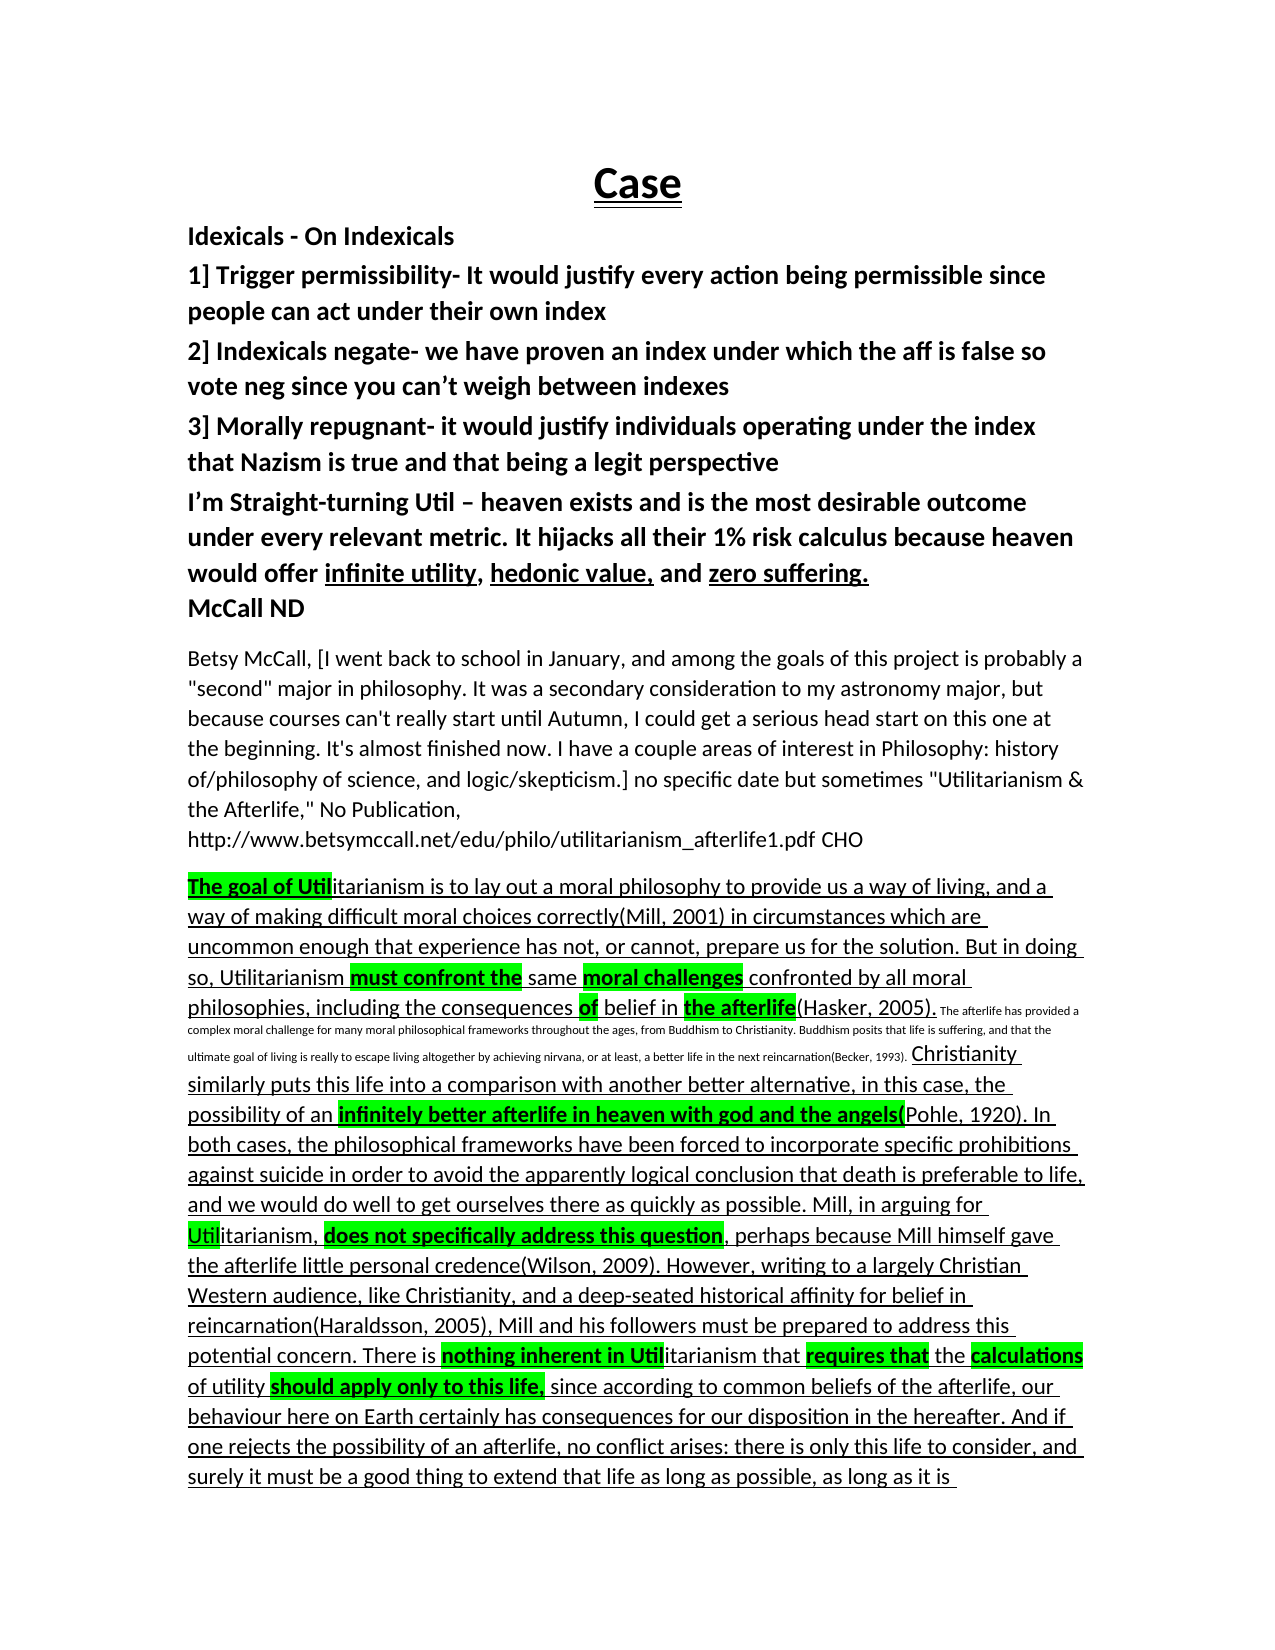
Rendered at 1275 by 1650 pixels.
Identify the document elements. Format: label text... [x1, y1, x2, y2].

subtitle Case [187, 154, 1087, 210]
subtitle I’m Straight-turning Util – heaven exists and is the most desirable outcome under every relevant metric. It hijacks all their 1% risk calculus because heaven would offer infinite utility, hedonic value, and zero suffering. [187, 485, 1087, 589]
subtitle Idexicals - On Indexicals [187, 219, 1087, 252]
subtitle 1] Trigger permissibility- It would justify every action being permissible since people can act under their own index [187, 258, 1087, 327]
subtitle 3] Morally repugnant- it would justify individuals operating under the index that Nazism is true and that being a legit perspective [187, 409, 1087, 478]
text McCall ND [187, 592, 1087, 624]
text Betsy McCall, [I went back to school in January, and among the goals of this project is probably a "second" major in philosophy. It was a secondary consideration to my astronomy major, but because courses can't really start until Autumn, I could get a serious head start on this one at the beginning. It's almost finished now. I have a couple areas of interest in Philosophy: history of/philosophy of science, and logic/skepticism.] no specific date but sometimes "Utilitarianism & the Afterlife," No Publication, http://www.betsymccall.net/edu/philo/utilitarianism_afterlife1.pdf CHO [187, 644, 1087, 853]
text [187, 872, 1087, 1490]
subtitle 2] Indexicals negate- we have proven an index under which the aff is false so vote neg since you can’t weigh between indexes [187, 334, 1087, 402]
